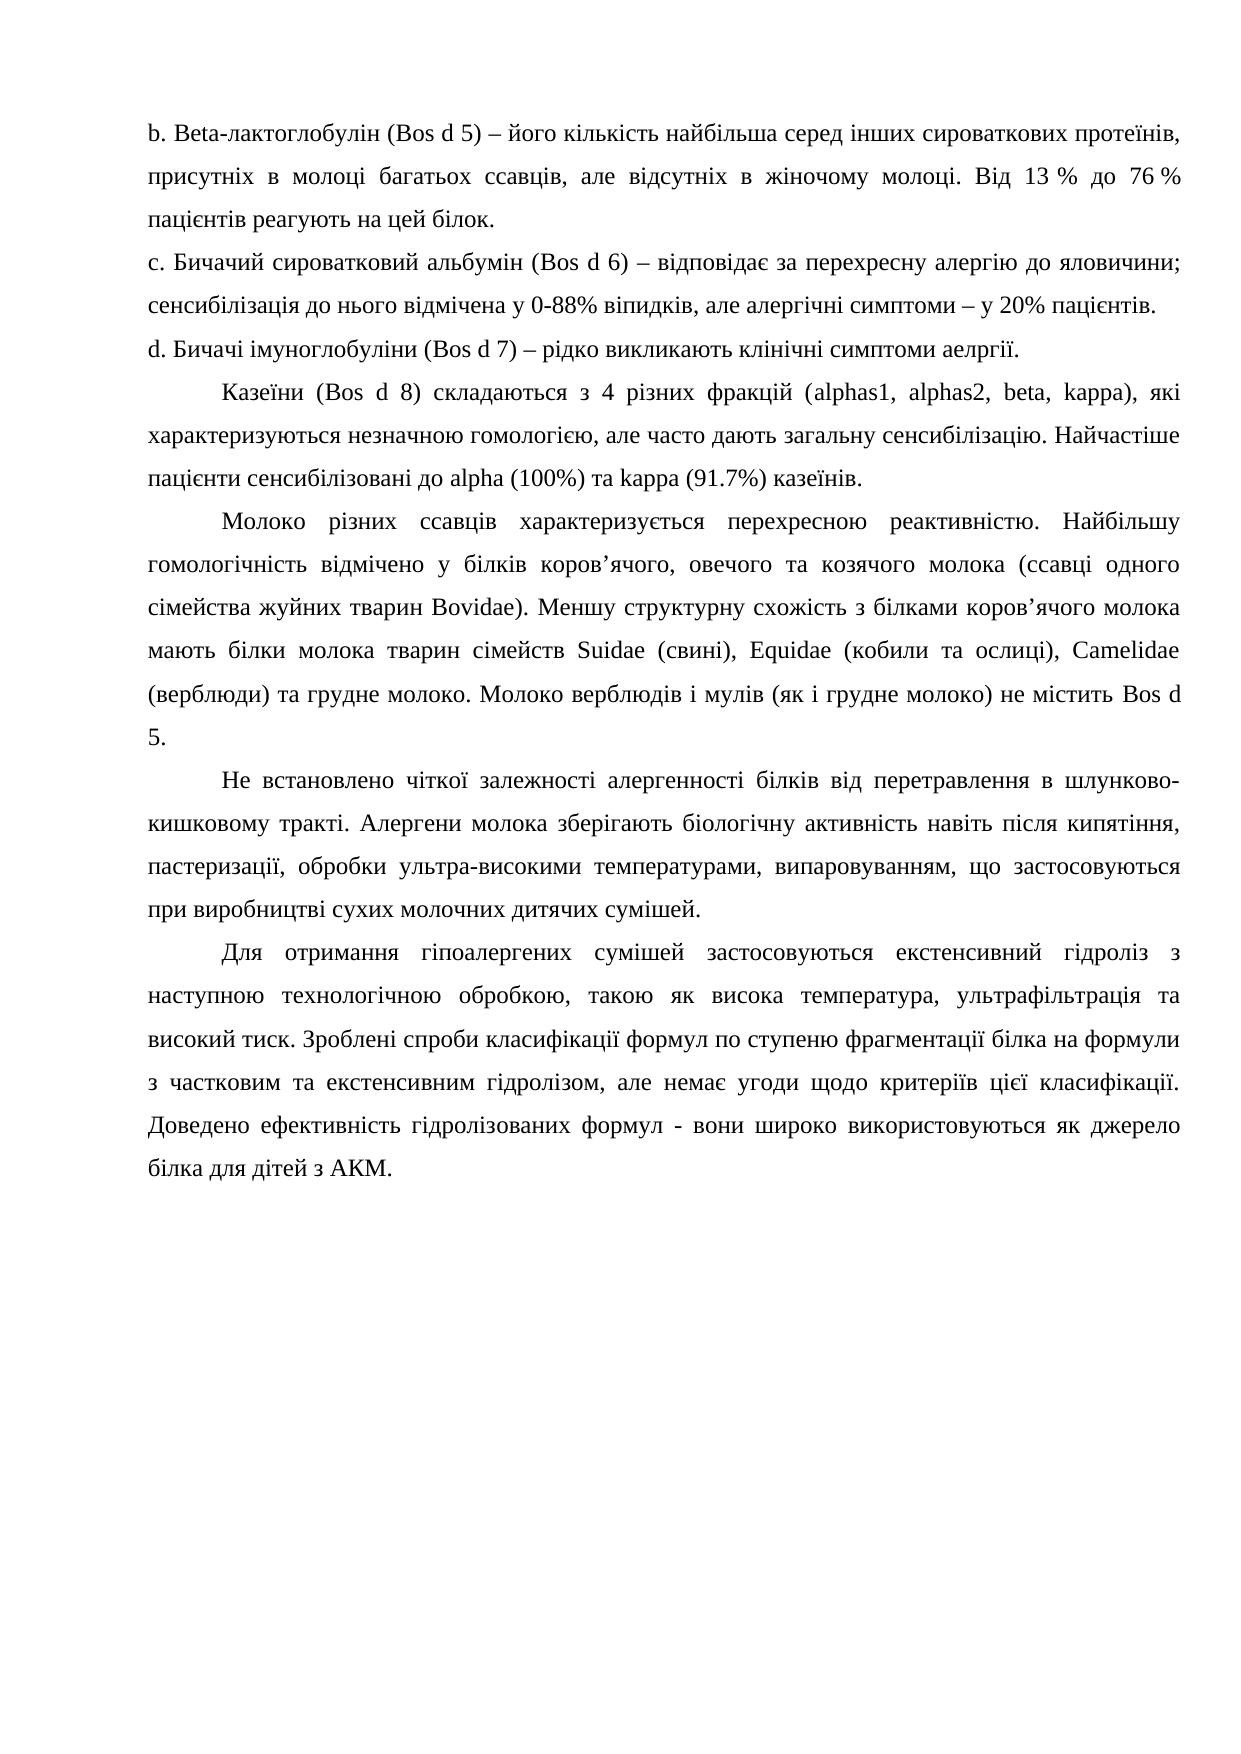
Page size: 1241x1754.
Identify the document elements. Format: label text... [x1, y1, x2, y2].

text d. Бичачі імуноглобуліни (Bos d 7) – рідко викликають клінічні симптоми аелргії. [148, 334, 1181, 362]
text b. Beta-лактоглобулін (Bos d 5) – його кількість найбільша серед інших сироваткових протеїнів, присутніх в молоці багатьох ссавців, але відсутніх в жіночому молоці. Від 13 % до 76 % пацієнтів реагують на цей білок. [148, 118, 1181, 233]
text Не встановлено чіткої залежності алергенності білків від перетравлення в шлунково-кишковому тракті. Алергени молока зберігають біологічну активність навіть після кипятіння, пастеризації, обробки ультра-високими температурами, випаровуванням, що застосовуються при виробництві сухих молочних дитячих сумішей. [148, 765, 1181, 923]
text Молоко різних ссавців характеризується перехресною реактивністю. Найбільшу гомологічність відмічено у білків коров’ячого, овечого та козячого молока (ссавці одного сімейства жуйних тварин Bovidae). Меншу структурну схожість з білками коров’ячого молока мають білки молока тварин сімейств Suidae (свині), Equidae (кобили та ослиці), Camelidae (верблюди) та грудне молоко. Молоко верблюдів і мулів (як і грудне молоко) не містить Bos d 5. [148, 506, 1181, 751]
text Для отримання гіпоалергених сумішей застосовуються екстенсивний гідроліз з наступною технологічною обробкою, такою як висока температура, ультрафільтрація та високий тиск. Зроблені спроби класифікації формул по ступеню фрагментації білка на формули з частковим та екстенсивним гідролізом, але немає угоди щодо критеріїв цієї класифікації. Доведено ефективність гідролізованих формул - вони широко використовуються як джерело білка для дітей з АКМ. [148, 937, 1181, 1182]
text Казеїни (Bos d 8) складаються з 4 різних фракцій (alphas1, alphas2, beta, kappa), які характеризуються незначною гомологією, але часто дають загальну сенсибілізацію. Найчастіше пацієнти сенсибілізовані до alpha (100%) та kappa (91.7%) казеїнів. [148, 377, 1181, 492]
text c. Бичачий сироватковий альбумін (Bos d 6) – відповідає за перехресну алергію до яловичини; сенсибілізація до нього відмічена у 0-88% віпидків, але алергічні симптоми – у 20% пацієнтів. [148, 247, 1181, 319]
